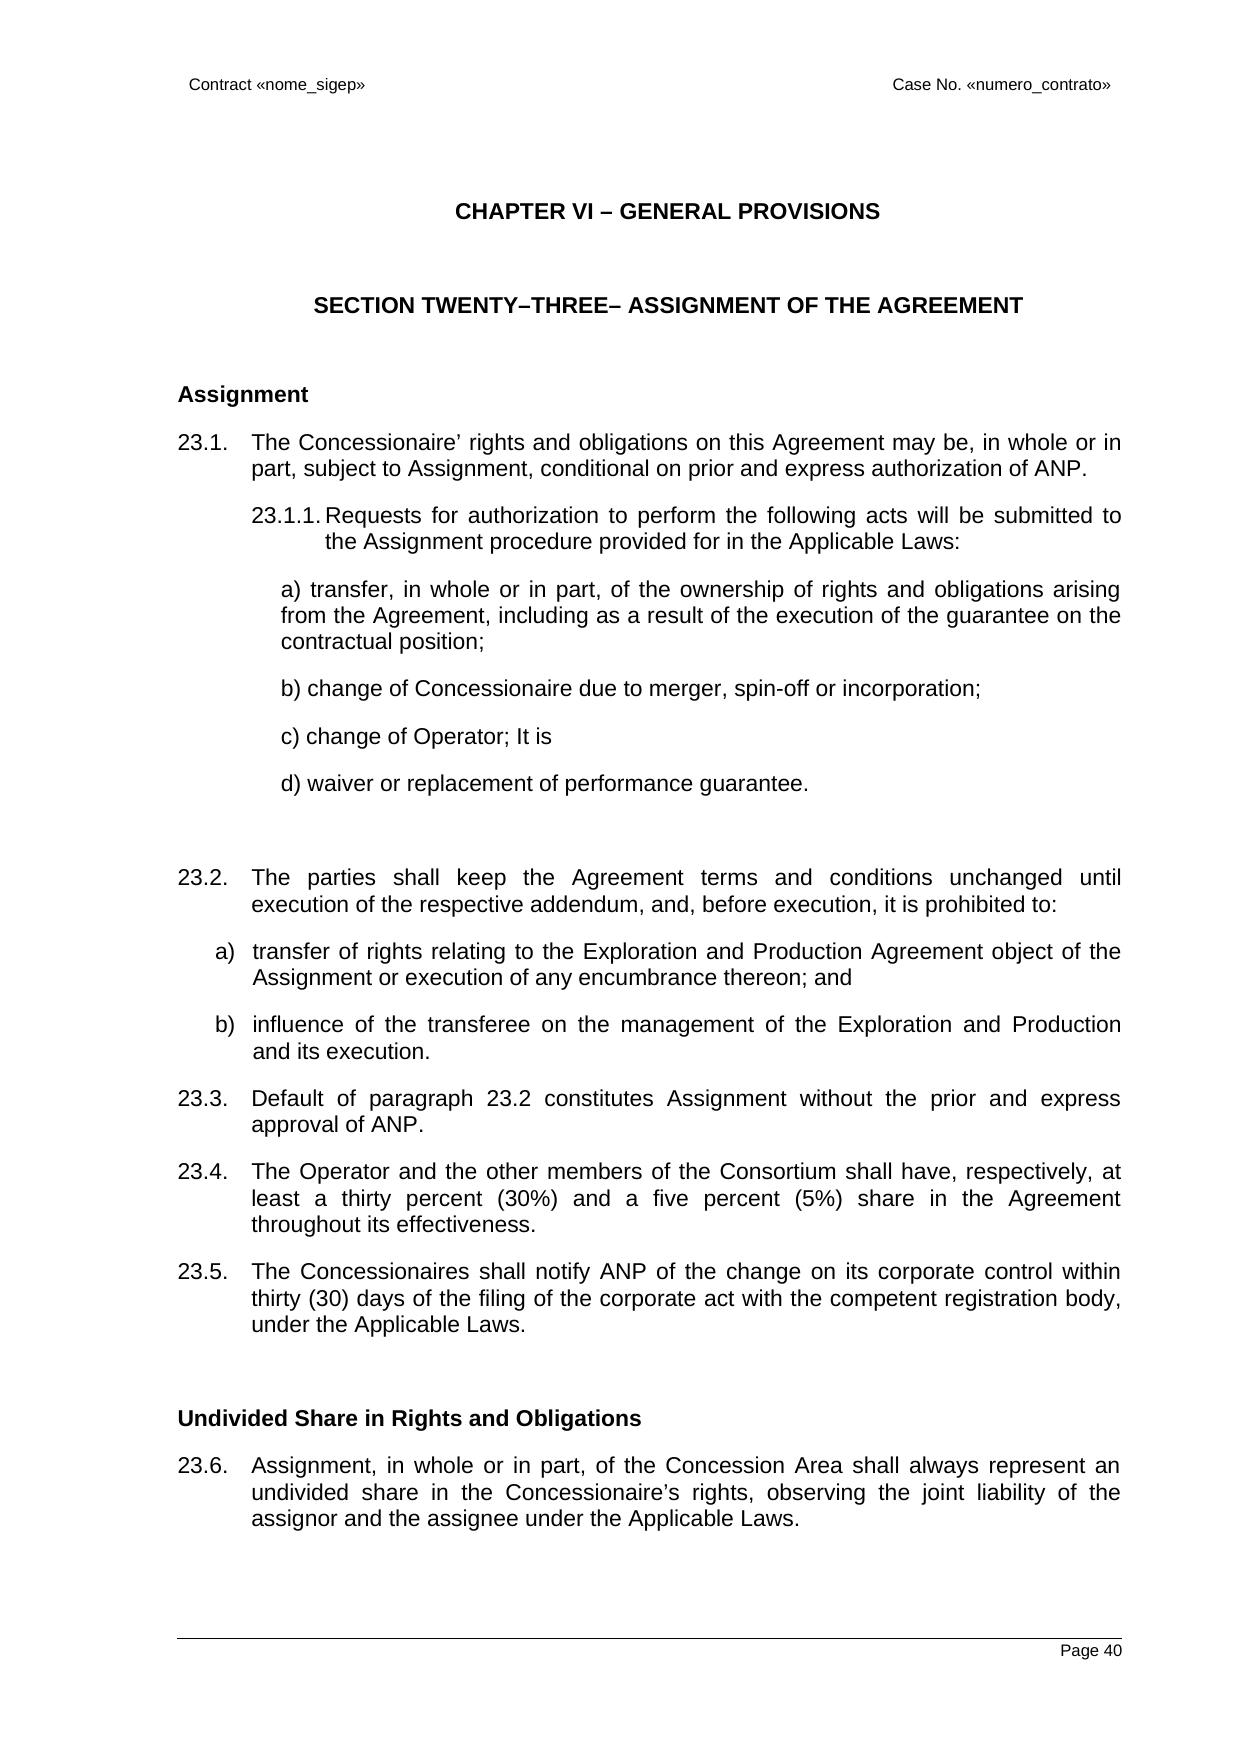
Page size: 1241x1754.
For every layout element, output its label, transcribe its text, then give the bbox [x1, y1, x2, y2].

list transfer of rights relating to the Exploration and Production Agreement object of the Assignment or execution of any encumbrance thereon; and [215, 938, 1122, 990]
text The Concessionaires shall notify ANP of the change on its corporate control within thirty (30) days of the filing of the corporate act with the competent registration body, under the Applicable Laws. [177, 1258, 1122, 1337]
text SECTION TWENTY–THREE– ASSIGNMENT OF THE AGREEMENT [177, 292, 1122, 319]
text The parties shall keep the Agreement terms and conditions unchanged until execution of the respective addendum, and, before execution, it is prohibited to: [177, 864, 1122, 917]
list d) waiver or replacement of performance guarantee. [281, 770, 1122, 796]
text Default of paragraph 23.2 constitutes Assignment without the prior and express approval of ANP. [177, 1085, 1122, 1137]
text GENERAL PROVISIONS [295, 198, 1122, 224]
text Assignment, in whole or in part, of the Concession Area shall always represent an undivided share in the Concessionaire’s rights, observing the joint liability of the assignor and the assignee under the Applicable Laws. [177, 1452, 1122, 1532]
text Assignment [177, 381, 1122, 408]
text The Concessionaire’ rights and obligations on this Agreement may be, in whole or in part, subject to Assignment, conditional on prior and express authorization of ANP. [177, 428, 1122, 481]
text The Operator and the other members of the Consortium shall have, respectively, at least a thirty percent (30%) and a five percent (5%) share in the Agreement throughout its effectiveness. [177, 1158, 1122, 1237]
text Undivided Share in Rights and Obligations [177, 1405, 1122, 1432]
list b) change of Concessionaire due to merger, spin-off or incorporation; [281, 675, 1122, 702]
list c) change of Operator; It is [281, 723, 1122, 749]
text Requests for authorization to perform the following acts will be submitted to the Assignment procedure provided for in the Applicable Laws: [251, 502, 1122, 555]
list a) transfer, in whole or in part, of the ownership of rights and obligations arising from the Agreement, including as a result of the execution of the guarantee on the contractual position; [281, 576, 1122, 654]
list influence of the transferee on the management of the Exploration and Production and its execution. [215, 1011, 1122, 1064]
